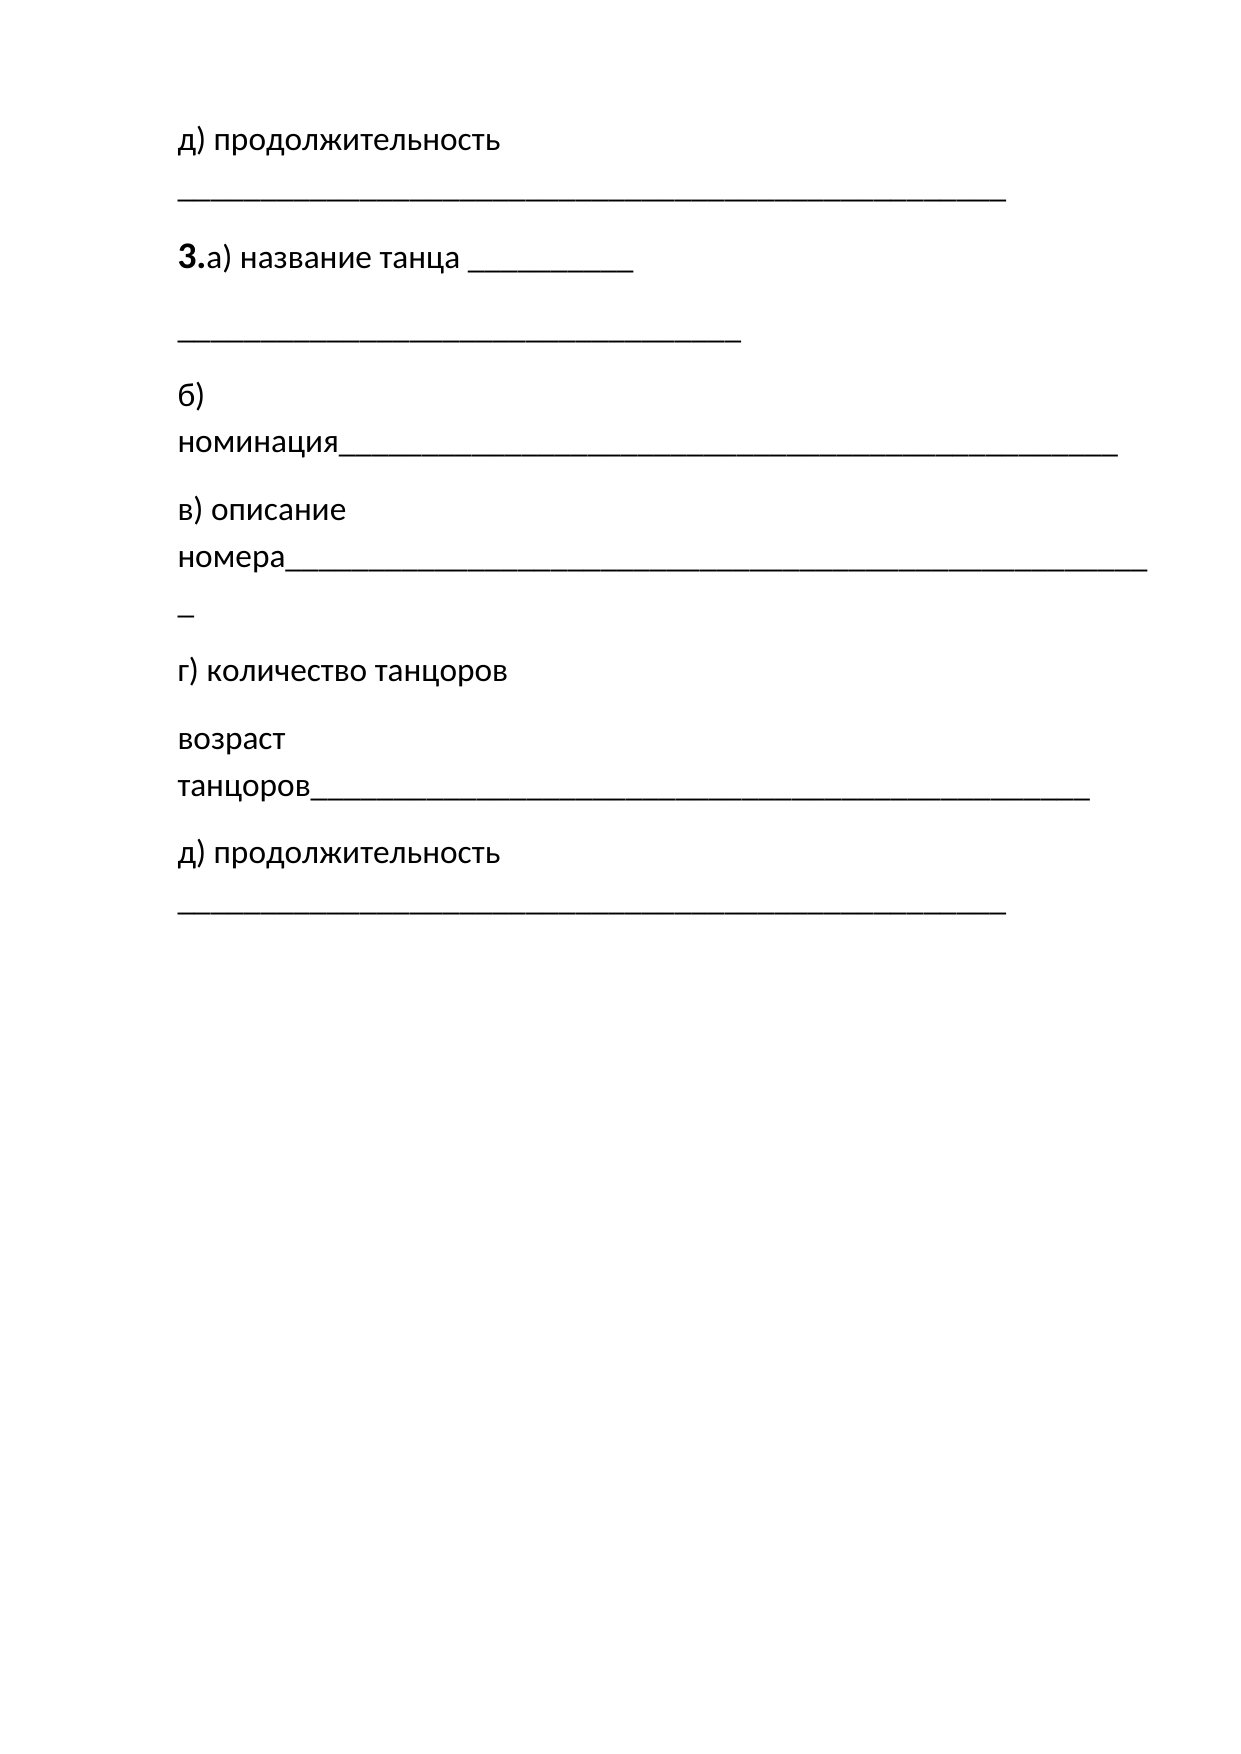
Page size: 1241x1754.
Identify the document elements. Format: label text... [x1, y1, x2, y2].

text д) продолжительность __________________________________________________ [177, 831, 1152, 919]
text 3.а) название танца __________ [177, 232, 1152, 278]
text __________________________________ [177, 306, 1152, 347]
text б) номинация_______________________________________________ [177, 374, 1152, 461]
text д) продолжительность __________________________________________________ [177, 118, 1152, 206]
text в) описание номера_____________________________________________________ [177, 488, 1152, 622]
text возраст танцоров_______________________________________________ [177, 717, 1152, 804]
text г) количество танцоров [177, 649, 1152, 690]
